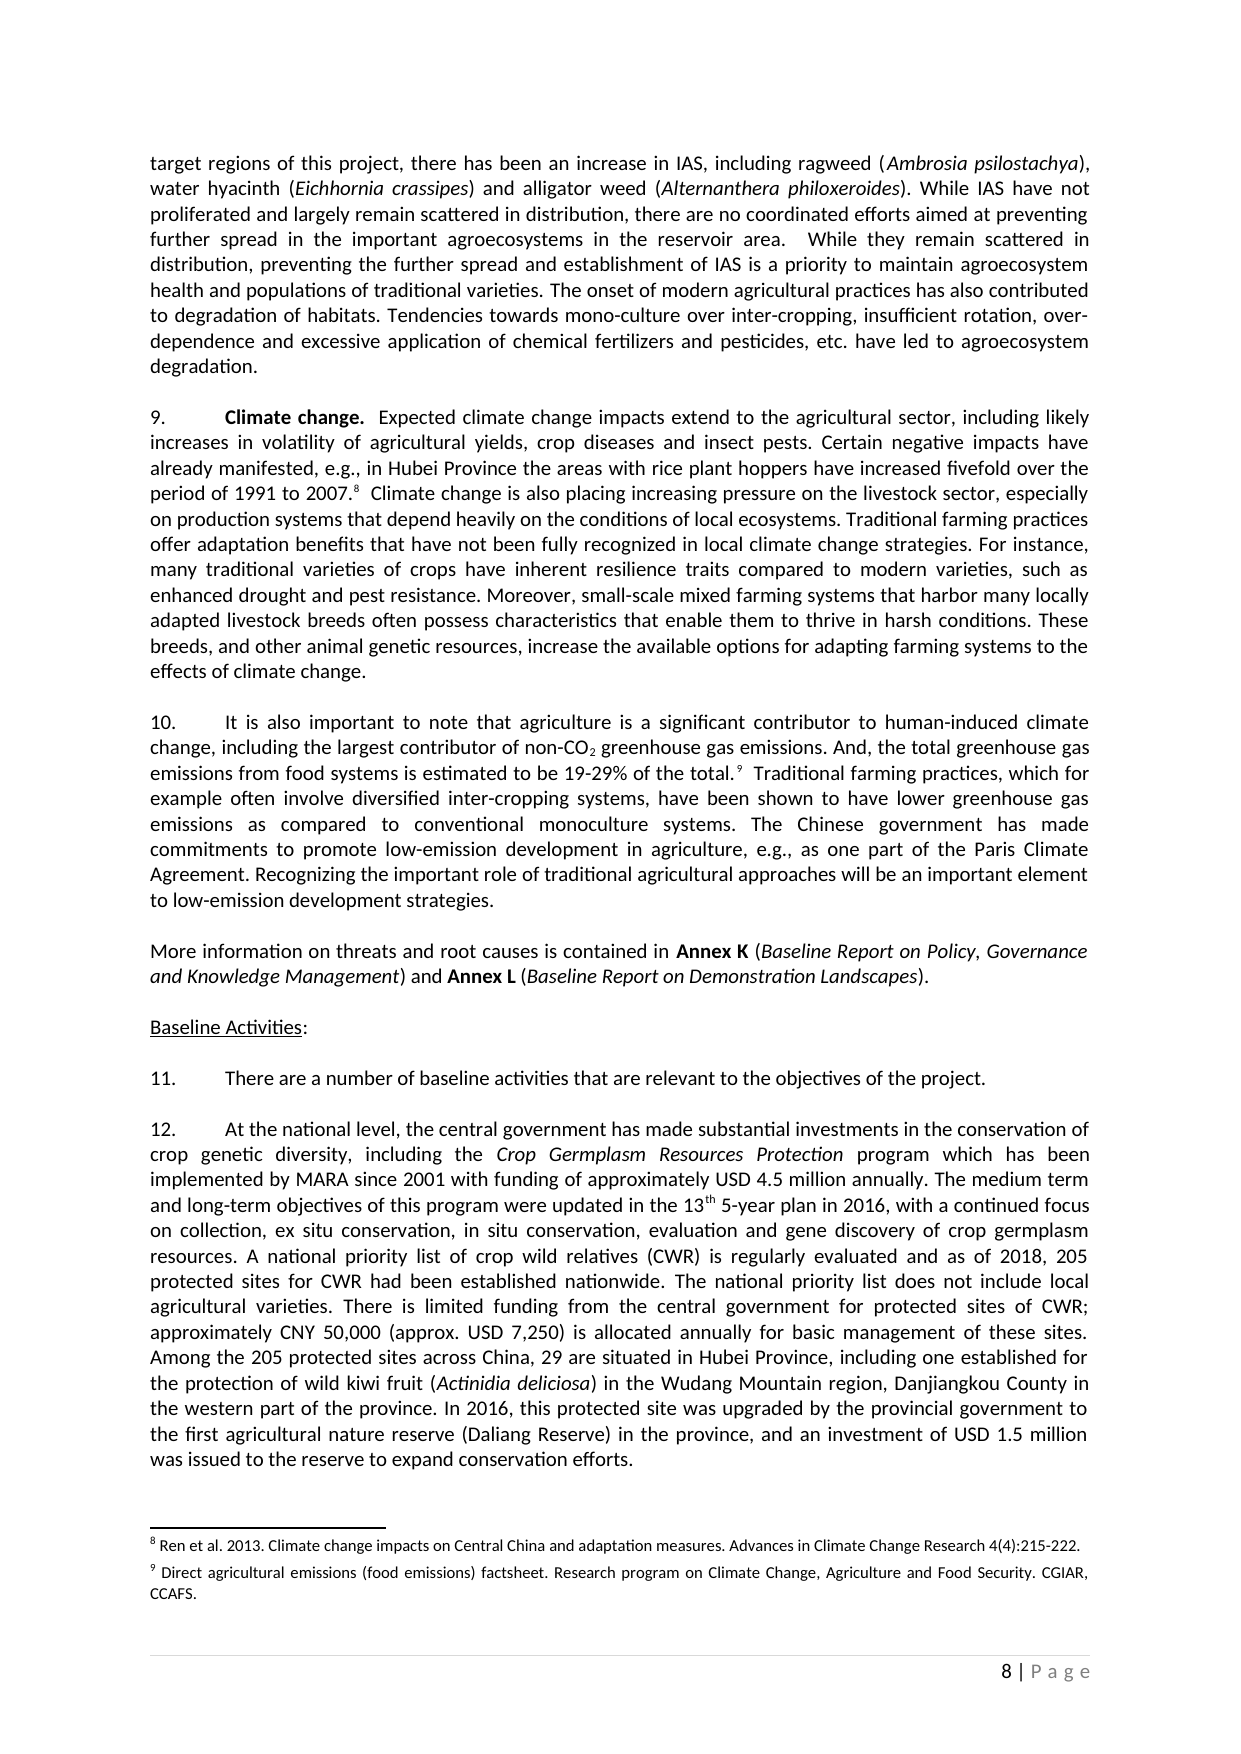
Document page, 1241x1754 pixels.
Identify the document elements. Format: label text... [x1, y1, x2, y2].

text More information on threats and root causes is contained in Annex K (Baseline Report on Policy, Governance and Knowledge Management) and Annex L (Baseline Report on Demonstration Landscapes). [150, 938, 1090, 989]
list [150, 150, 1090, 379]
list At the national level, the central government has made substantial investments in the conservation of crop genetic diversity, including the Crop Germplasm Resources Protection program which has been implemented by MARA since 2001 with funding of approximately USD 4.5 million annually. The medium term and long-term objectives of this program were updated in the 13th 5-year plan in 2016, with a continued focus on collection, ex situ conservation, in situ conservation, evaluation and gene discovery of crop germplasm resources. A national priority list of crop wild relatives (CWR) is regularly evaluated and as of 2018, 205 protected sites for CWR had been established nationwide. The national priority list does not include local agricultural varieties. There is limited funding from the central government for protected sites of CWR; approximately CNY 50,000 (approx. USD 7,250) is allocated annually for basic management of these sites. Among the 205 protected sites across China, 29 are situated in Hubei Province, including one established for the protection of wild kiwi fruit (Actinidia deliciosa) in the Wudang Mountain region, Danjiangkou County in the western part of the province. In 2016, this protected site was upgraded by the provincial government to the first agricultural nature reserve (Daliang Reserve) in the province, and an investment of USD 1.5 million was issued to the reserve to expand conservation efforts. [150, 1116, 1090, 1472]
list Climate change. Expected climate change impacts extend to the agricultural sector, including likely increases in volatility of agricultural yields, crop diseases and insect pests. Certain negative impacts have already manifested, e.g., in Hubei Province the areas with rice plant hoppers have increased fivefold over the period of 1991 to 2007. Climate change is also placing increasing pressure on the livestock sector, especially on production systems that depend heavily on the conditions of local ecosystems. Traditional farming practices offer adaptation benefits that have not been fully recognized in local climate change strategies. For instance, many traditional varieties of crops have inherent resilience traits compared to modern varieties, such as enhanced drought and pest resistance. Moreover, small-scale mixed farming systems that harbor many locally adapted livestock breeds often possess characteristics that enable them to thrive in harsh conditions. These breeds, and other animal genetic resources, increase the available options for adapting farming systems to the effects of climate change. [150, 404, 1090, 684]
text Baseline Activities: [150, 1014, 1090, 1039]
list There are a number of baseline activities that are relevant to the objectives of the project. [150, 1065, 1090, 1090]
list It is also important to note that agriculture is a significant contributor to human-induced climate change, including the largest contributor of non-CO2 greenhouse gas emissions. And, the total greenhouse gas emissions from food systems is estimated to be 19-29% of the total. Traditional farming practices, which for example often involve diversified inter-cropping systems, have been shown to have lower greenhouse gas emissions as compared to conventional monoculture systems. The Chinese government has made commitments to promote low-emission development in agriculture, e.g., as one part of the Paris Climate Agreement. Recognizing the important role of traditional agricultural approaches will be an important element to low-emission development strategies. [150, 709, 1090, 912]
